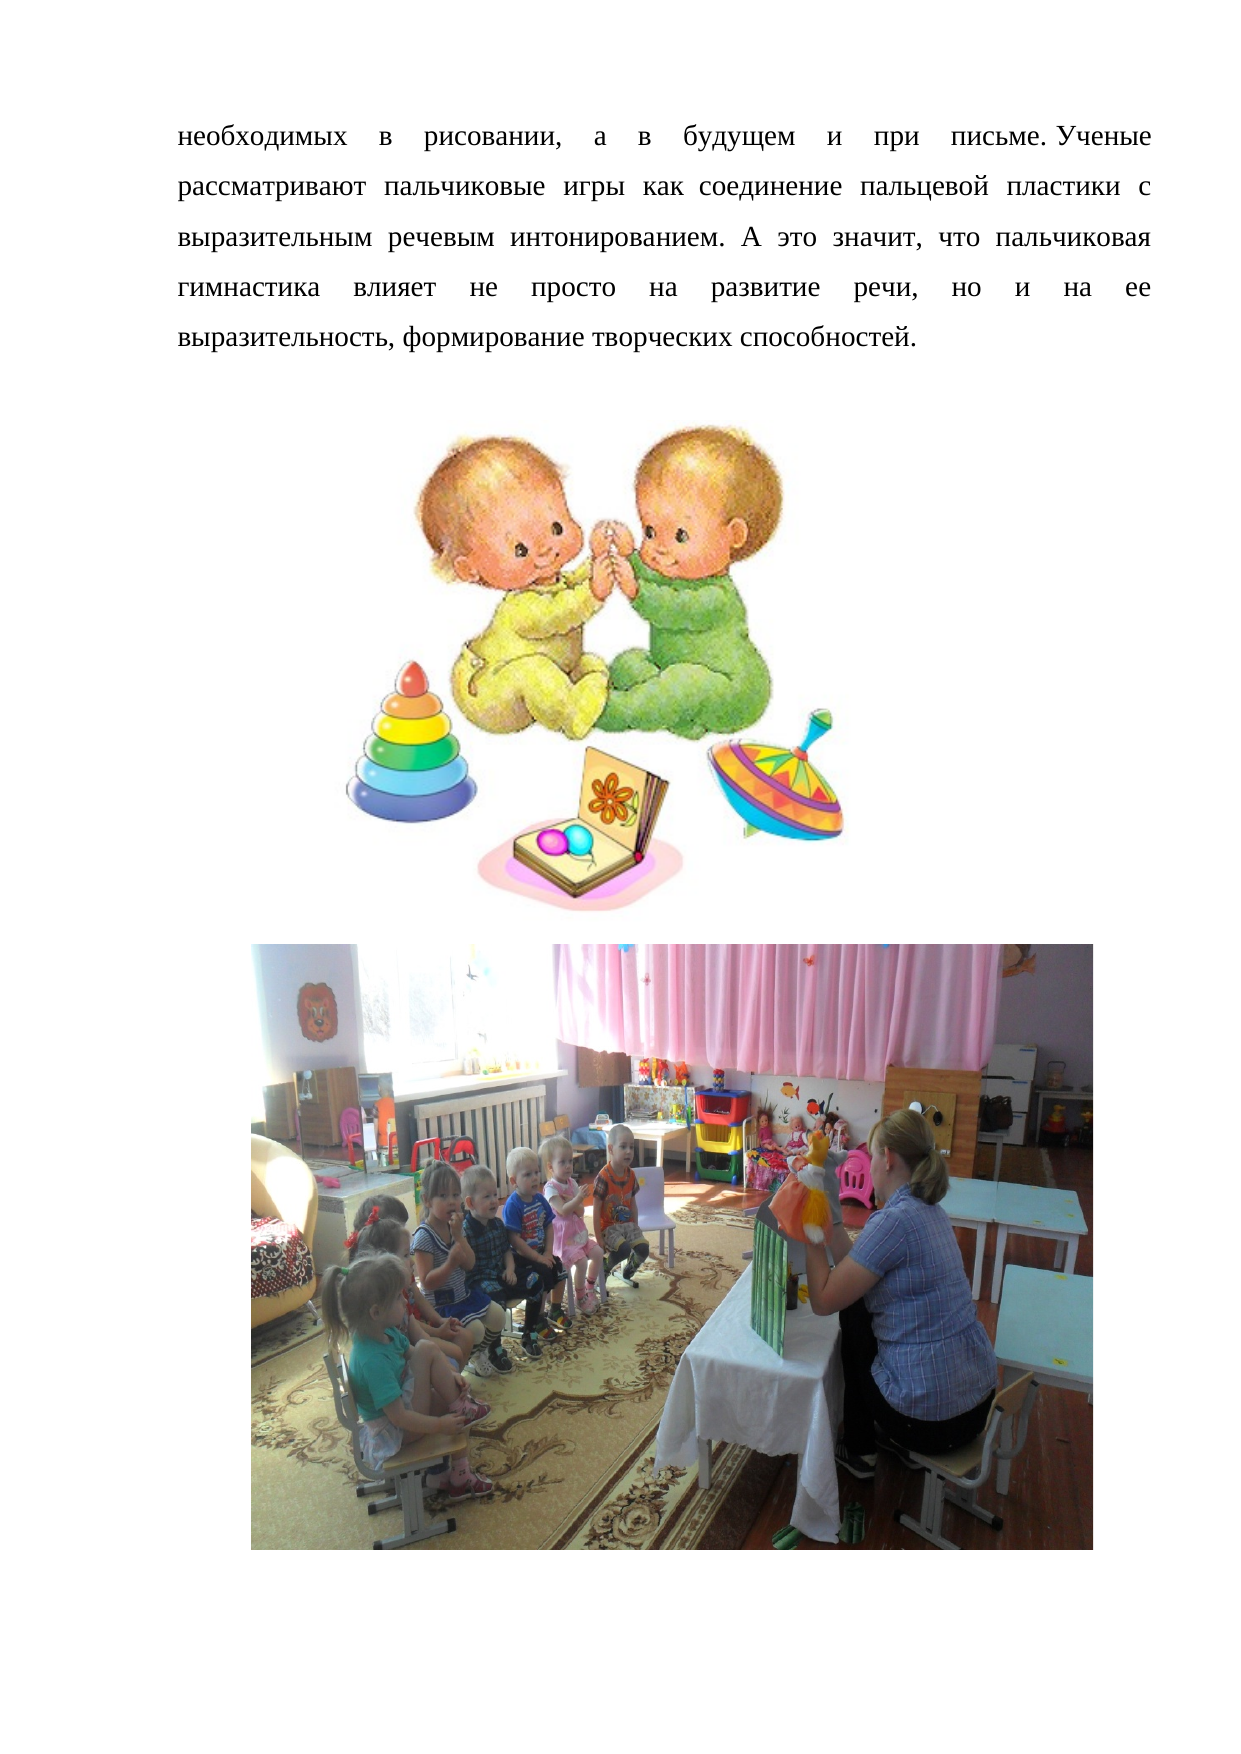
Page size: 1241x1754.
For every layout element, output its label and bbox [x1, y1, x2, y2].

picture [251, 944, 1094, 1550]
text [177, 118, 1152, 353]
picture [323, 420, 891, 922]
